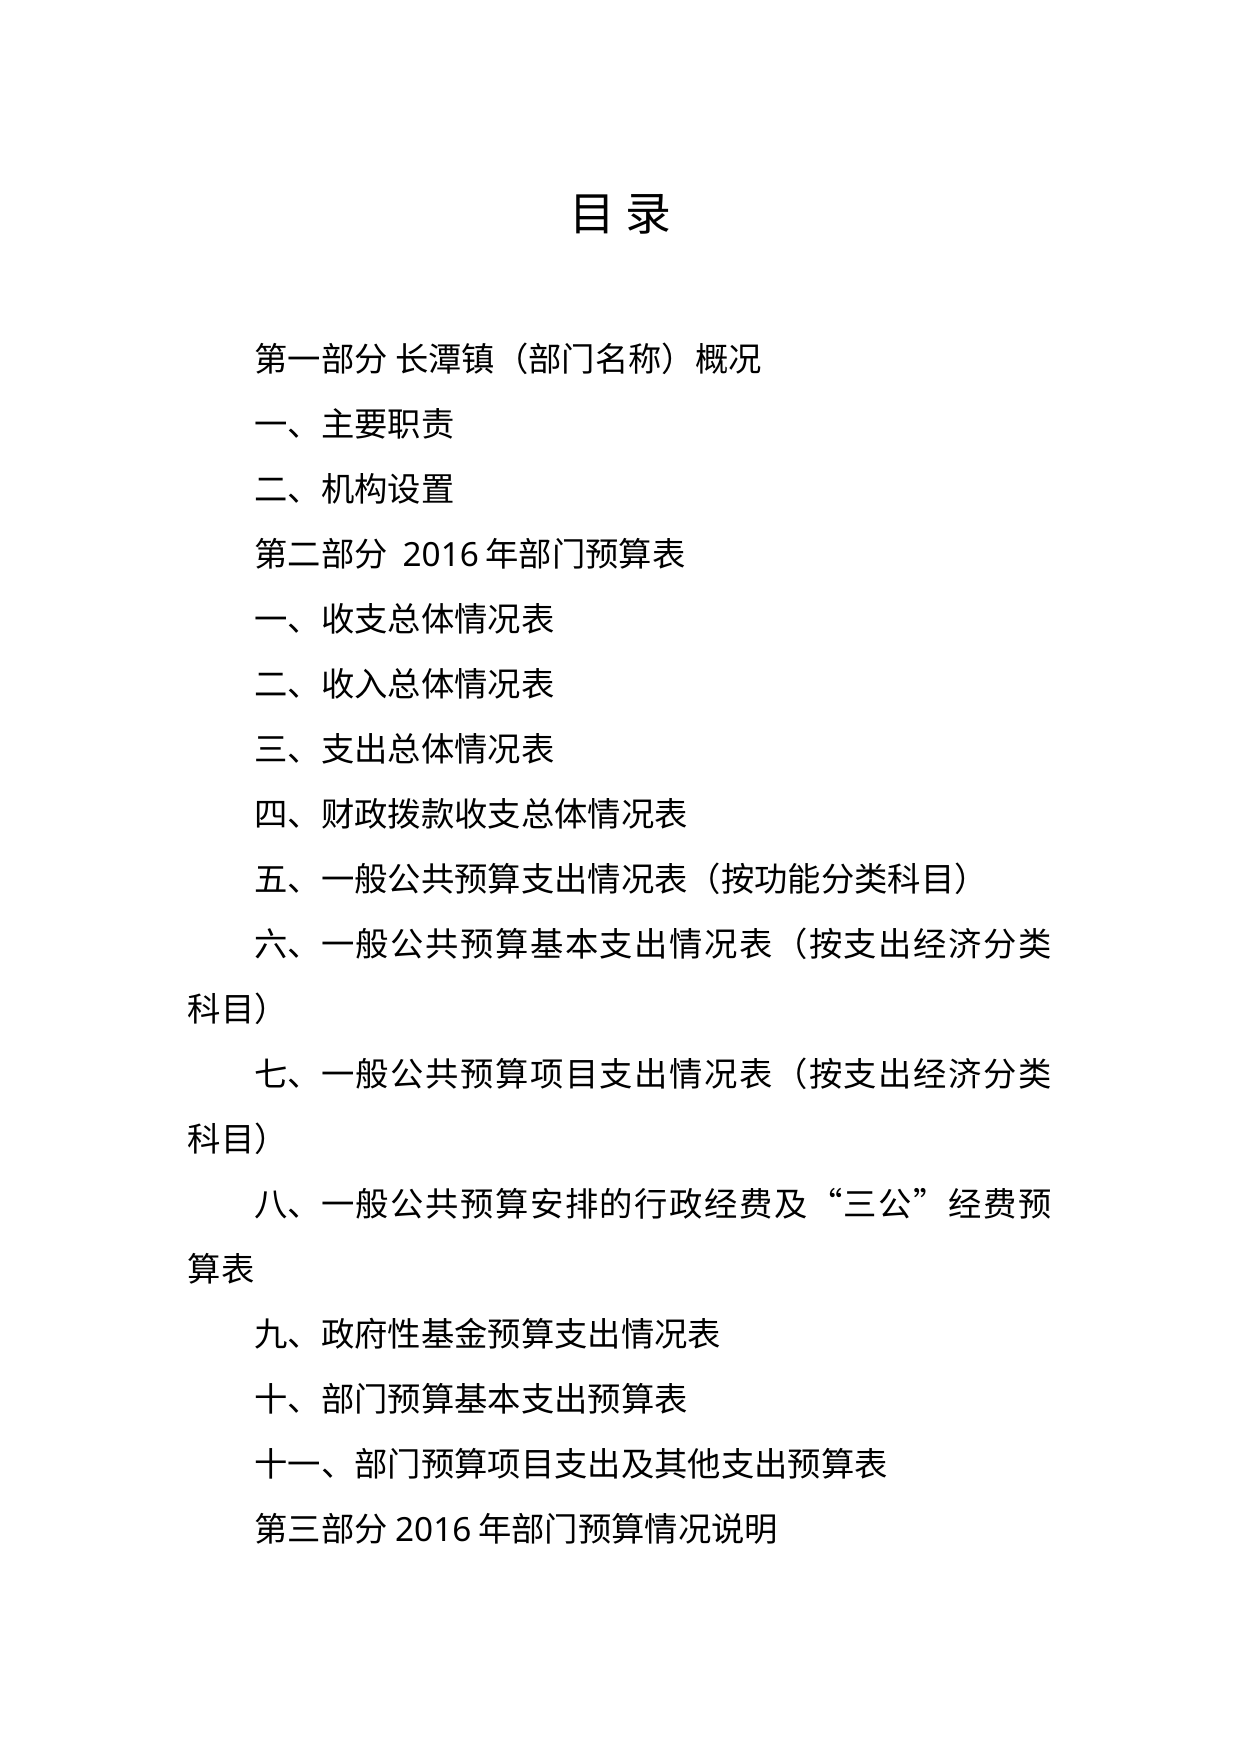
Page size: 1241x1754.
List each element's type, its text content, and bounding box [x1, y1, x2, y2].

list 一般公共预算项目支出情况表（按支出经济分类科目） [187, 1039, 1053, 1169]
text 第一部分 长潭镇（部门名称）概况 [187, 324, 1053, 389]
list 支出总体情况表 [187, 714, 1053, 779]
list 部门预算基本支出预算表 [187, 1364, 1053, 1429]
list 政府性基金预算支出情况表 [187, 1299, 1053, 1364]
list 机构设置 [187, 454, 1053, 519]
list 一般公共预算支出情况表（按功能分类科目） [187, 844, 1053, 909]
list 部门预算项目支出及其他支出预算表 [187, 1429, 1053, 1494]
list 一般公共预算安排的行政经费及“三公”经费预算表 [187, 1169, 1053, 1299]
list 收入总体情况表 [187, 649, 1053, 714]
text 目 录 [187, 162, 1053, 259]
list 一般公共预算基本支出情况表（按支出经济分类科目） [187, 909, 1053, 1039]
list 主要职责 [187, 389, 1053, 454]
list 收支总体情况表 [187, 584, 1053, 649]
text 第二部分 2016年部门预算表 [187, 519, 1053, 584]
text 第三部分 2016年部门预算情况说明 [187, 1494, 1053, 1559]
list 财政拨款收支总体情况表 [187, 779, 1053, 844]
